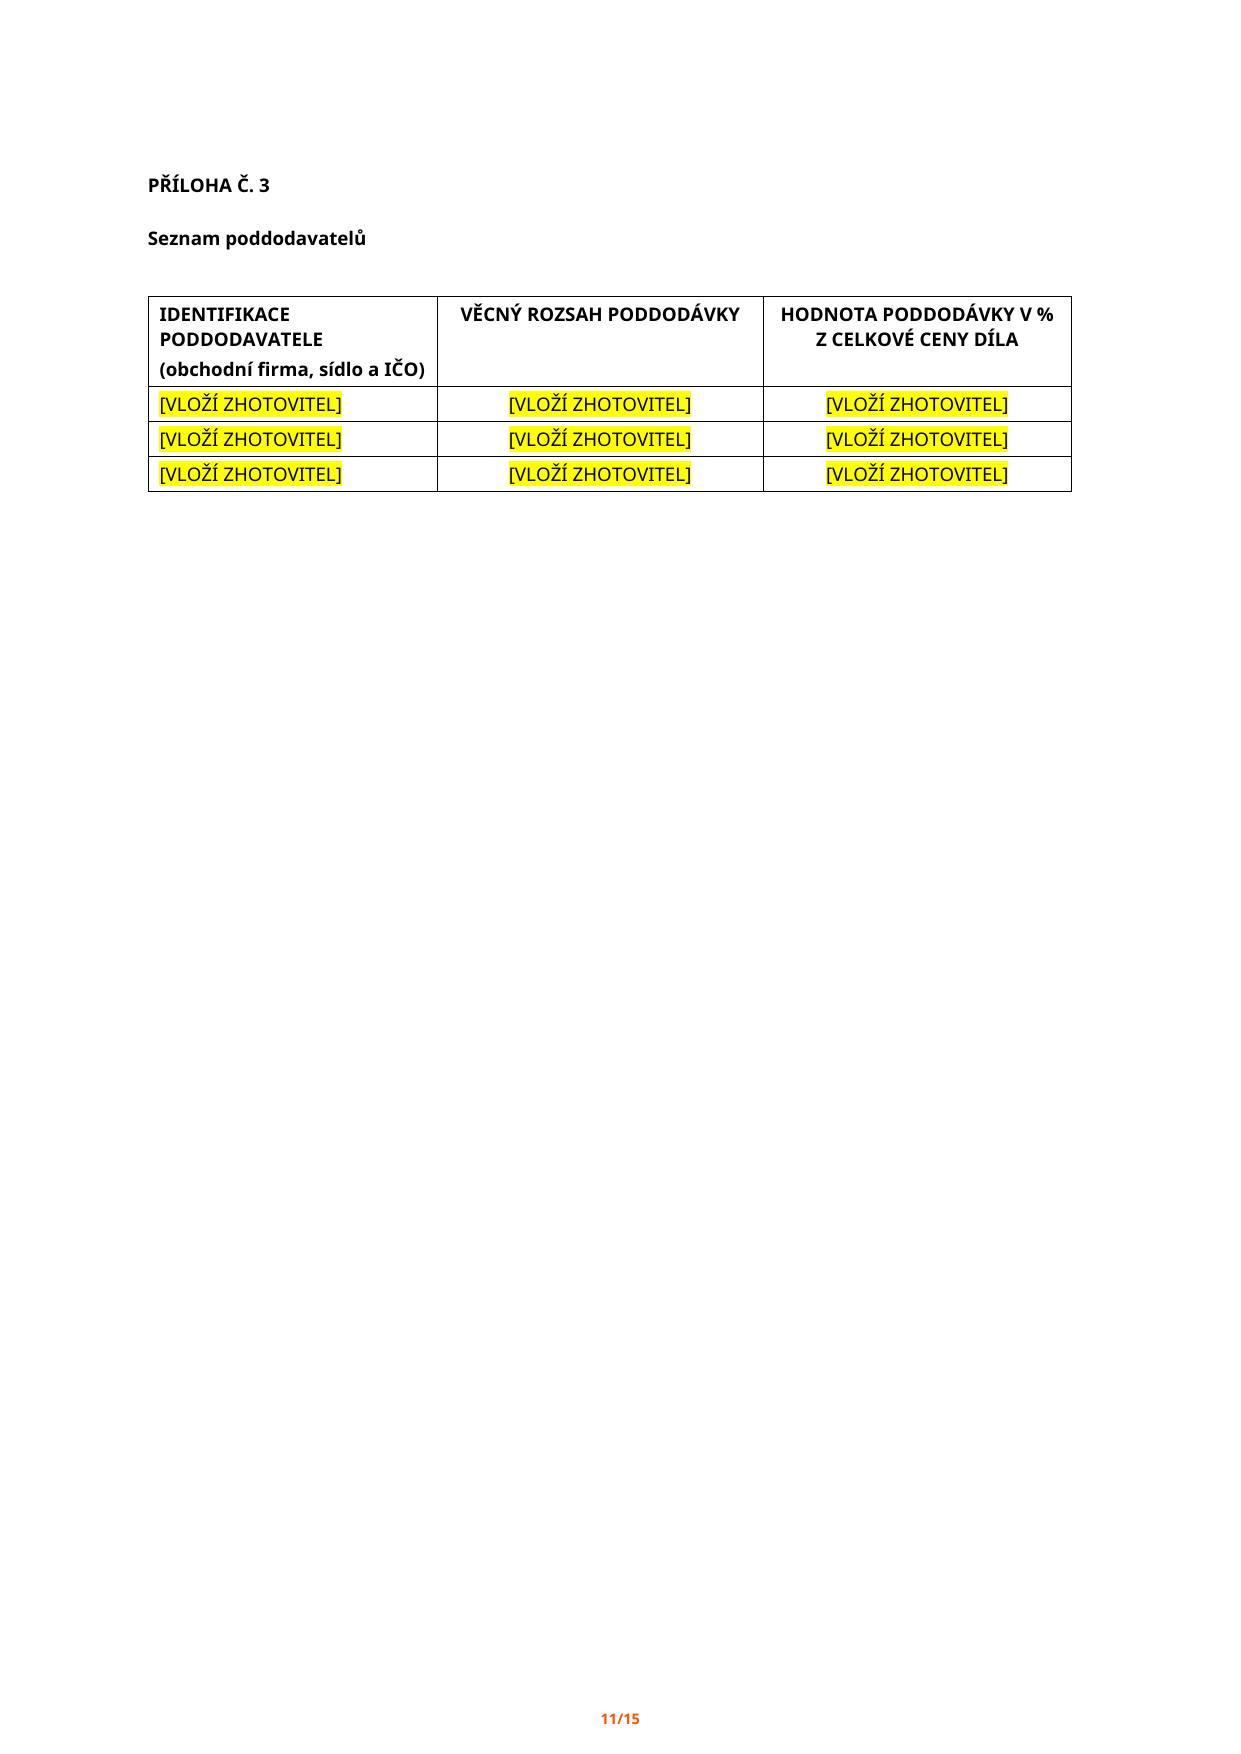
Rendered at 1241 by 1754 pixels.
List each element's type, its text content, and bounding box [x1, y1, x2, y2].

table_header HODNOTA PODDODÁVKY V % Z CELKOVÉ CENY DÍLA [764, 297, 1071, 386]
table_cell [VLOŽÍ ZHOTOVITEL] [438, 422, 763, 456]
text Příloha č. 3 [148, 173, 1093, 198]
table_cell [VLOŽÍ ZHOTOVITEL] [764, 387, 1071, 421]
table_cell [VLOŽÍ ZHOTOVITEL] [438, 387, 763, 421]
table_cell [VLOŽÍ ZHOTOVITEL] [438, 457, 763, 491]
text Seznam poddodavatelů [148, 226, 1093, 251]
table_cell [VLOŽÍ ZHOTOVITEL] [149, 387, 437, 421]
table_cell [VLOŽÍ ZHOTOVITEL] [149, 457, 437, 491]
table_cell [VLOŽÍ ZHOTOVITEL] [149, 422, 437, 456]
table_header IDENTIFIKACE PODDODAVATELE (obchodní firma, sídlo a IČO) [149, 297, 437, 386]
table_cell [VLOŽÍ ZHOTOVITEL] [764, 422, 1071, 456]
table_header VĚCNÝ ROZSAH PODDODÁVKY [438, 297, 763, 386]
table_cell [VLOŽÍ ZHOTOVITEL] [764, 457, 1071, 491]
